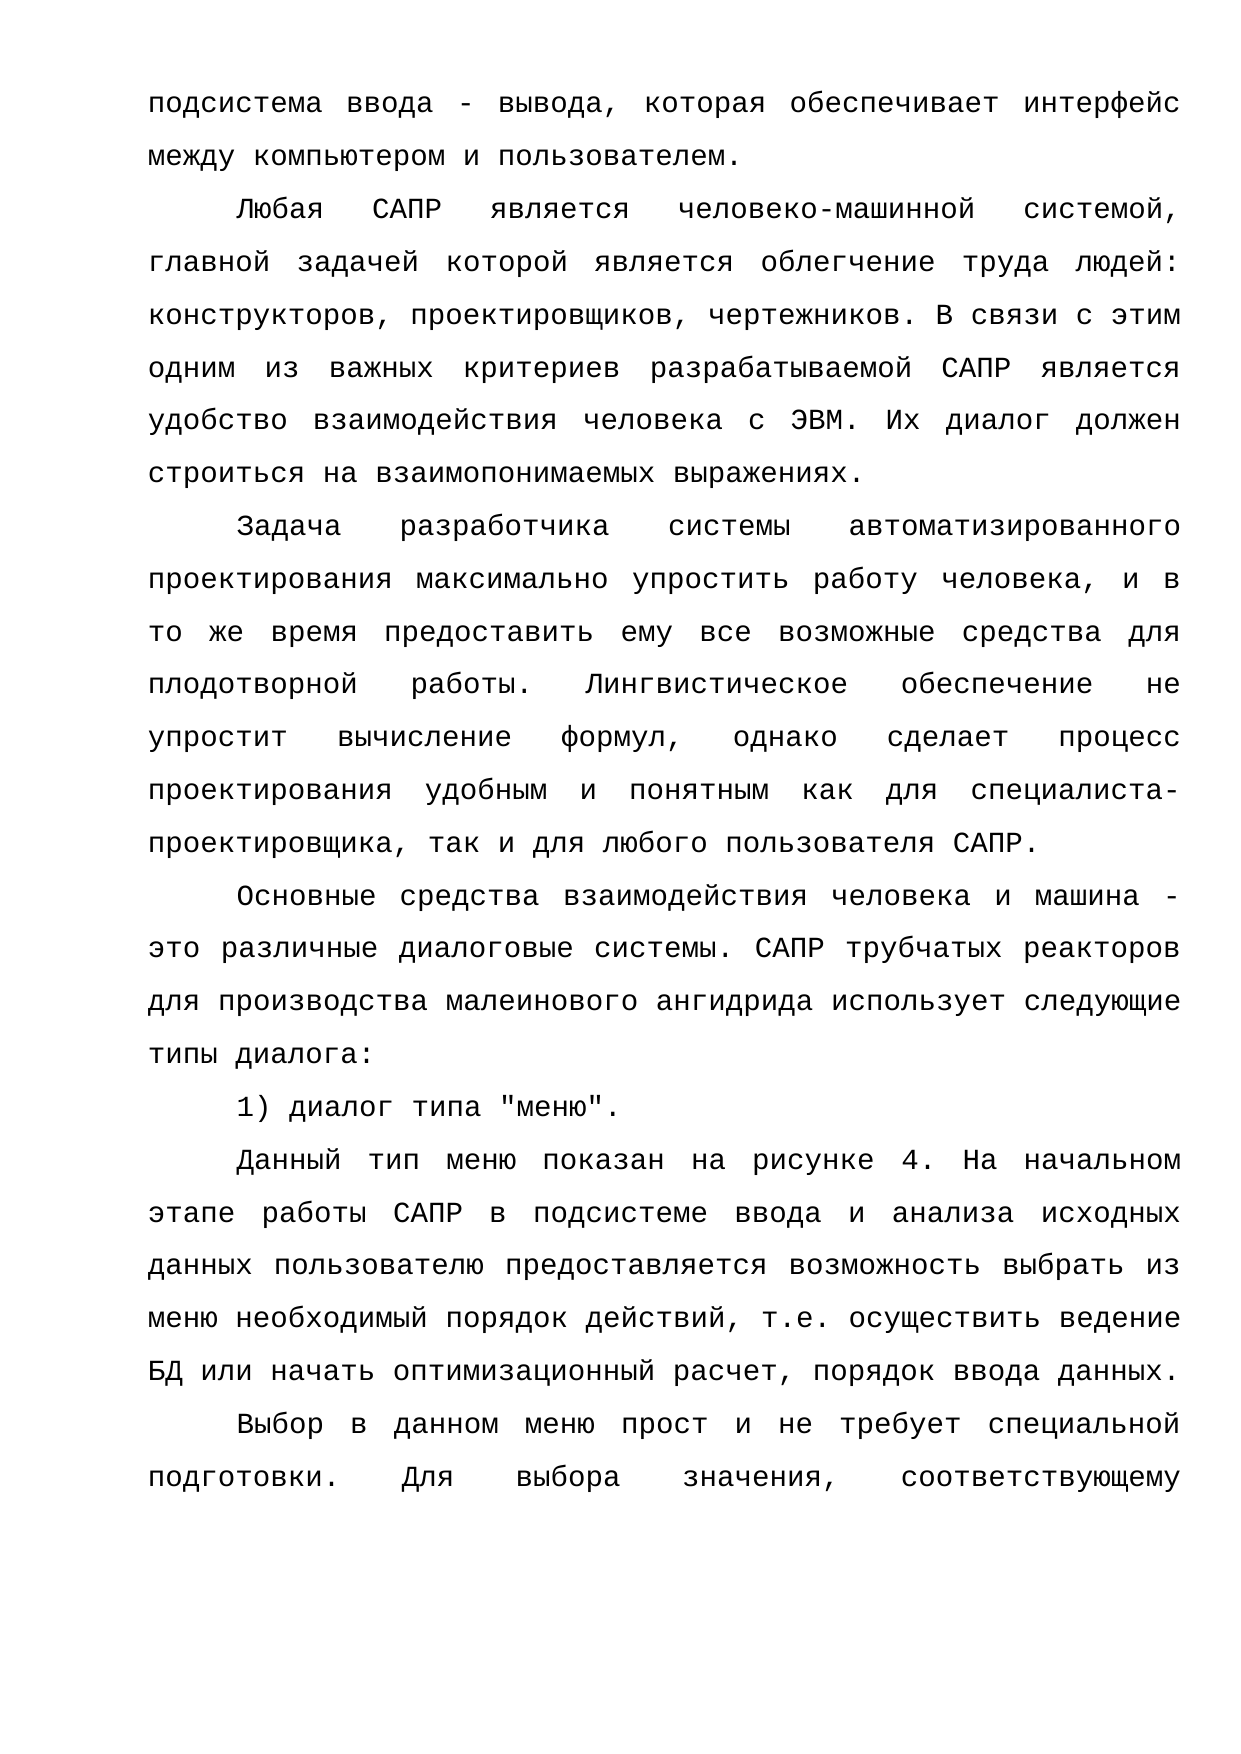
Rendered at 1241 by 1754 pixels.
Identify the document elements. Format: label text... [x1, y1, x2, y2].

text Данный тип меню показан на рисунке 4. На начальном этапе работы САПР в подсистеме ввода и анализа исходных данных пользователю предоставляется возможность выбрать из меню необходимый порядок действий, т.е. осуществить ведение БД или начать оптимизационный расчет, порядок ввода данных. [148, 1145, 1181, 1389]
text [148, 1409, 1181, 1495]
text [148, 89, 1181, 174]
text Основные средства взаимодействия человека и машина - это различные диалоговые системы. САПР трубчатых реакторов для производства малеинового ангидрида использует следующие типы диалога: [148, 881, 1181, 1072]
text Любая САПР является человеко-машинной системой, главной задачей которой является облегчение труда людей: конструкторов, проектировщиков, чертежников. В связи с этим одним из важных критериев разрабатываемой САПР является удобство взаимодействия человека с ЭВМ. Их диалог должен строиться на взаимопонимаемых выражениях. [148, 194, 1181, 491]
text Задача разработчика системы автоматизированного проектирования максимально упростить работу человека, и в то же время предоставить ему все возможные средства для плодотворной работы. Лингвистическое обеспечение не упростит вычисление формул, однако сделает процесс проектирования удобным и понятным как для специалиста-проектировщика, так и для любого пользователя САПР. [148, 511, 1181, 861]
text 1) диалог типа "меню". [148, 1092, 1181, 1125]
